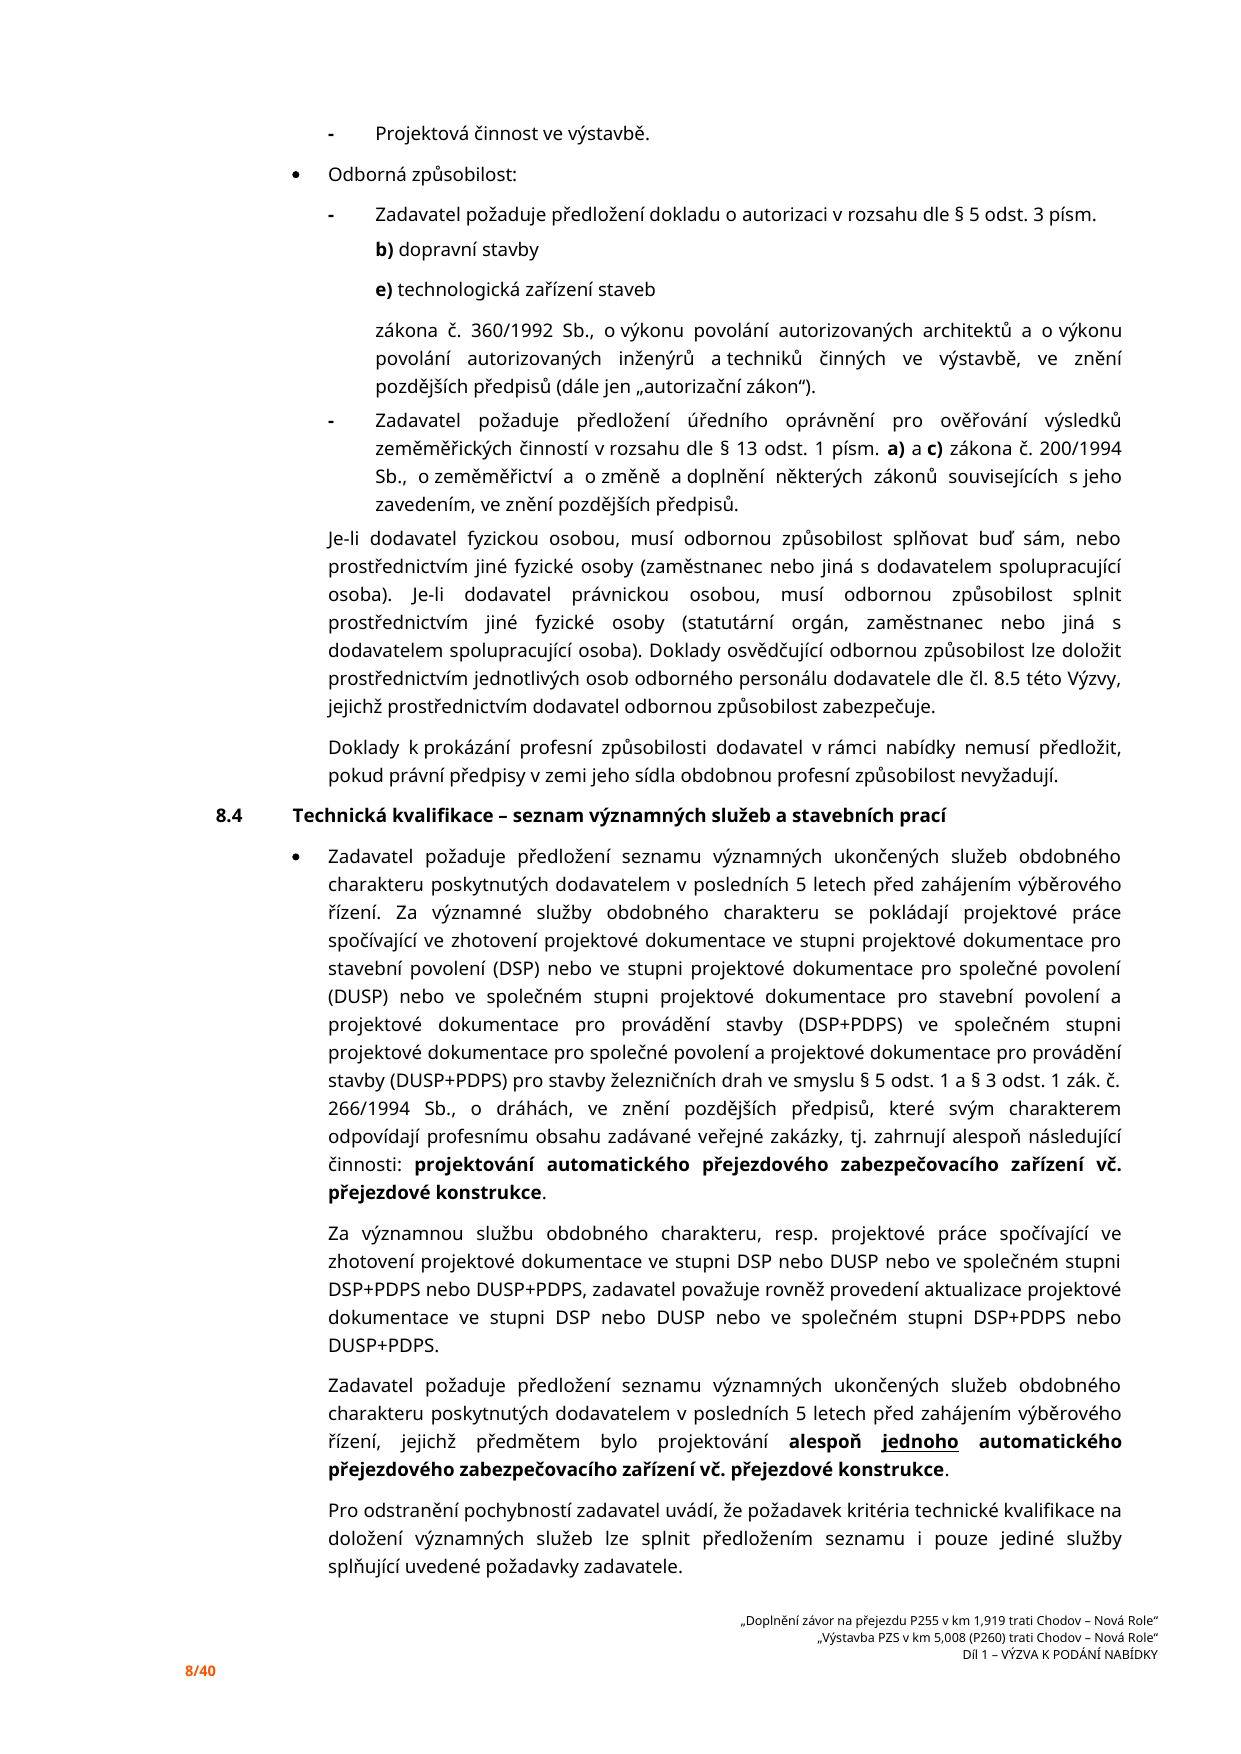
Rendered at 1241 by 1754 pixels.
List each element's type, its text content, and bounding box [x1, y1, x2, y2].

text Zadavatel požaduje předložení seznamu významných ukončených služeb obdobného charakteru poskytnutých dodavatelem v posledních 5 letech před zahájením výběrového řízení. Za významné služby obdobného charakteru se pokládají projektové práce spočívající ve zhotovení projektové dokumentace ve stupni projektové dokumentace pro stavební povolení (DSP) nebo ve stupni projektové dokumentace pro společné povolení (DUSP) nebo ve společném stupni projektové dokumentace pro stavební povolení a projektové dokumentace pro provádění stavby (DSP+PDPS) ve společném stupni projektové dokumentace pro společné povolení a projektové dokumentace pro provádění stavby (DUSP+PDPS) pro stavby železničních drah ve smyslu § 5 odst. 1 a § 3 odst. 1 zák. č. 266/1994 Sb., o dráhách, ve znění pozdějších předpisů, které svým charakterem odpovídají profesnímu obsahu zadávané veřejné zakázky, tj. zahrnují alespoň následující činnosti: projektování automatického přejezdového zabezpečovacího zařízení vč. přejezdové konstrukce. [292, 843, 1122, 1205]
text Je-li dodavatel fyzickou osobou, musí odbornou způsobilost splňovat buď sám, nebo prostřednictvím jiné fyzické osoby (zaměstnanec nebo jiná s dodavatelem spolupracující osoba). Je-li dodavatel právnickou osobou, musí odbornou způsobilost splnit prostřednictvím jiné fyzické osoby (statutární orgán, zaměstnanec nebo jiná s dodavatelem spolupracující osoba). Doklady osvědčující odbornou způsobilost lze doložit prostřednictvím jednotlivých osob odborného personálu dodavatele dle čl. 8.5 této Výzvy, jejichž prostřednictvím dodavatel odbornou způsobilost zabezpečuje. [328, 526, 1122, 719]
text Zadavatel požaduje předložení úředního oprávnění pro ověřování výsledků zeměměřických činností v rozsahu dle § 13 odst. 1 písm. a) a c) zákona č. 200/1994 Sb., o zeměměřictví a o změně a doplnění některých zákonů souvisejících s jeho zavedením, ve znění pozdějších předpisů. [328, 407, 1122, 517]
text Zadavatel požaduje předložení seznamu významných ukončených služeb obdobného charakteru poskytnutých dodavatelem v posledních 5 letech před zahájením výběrového řízení, jejichž předmětem bylo projektování alespoň jednoho automatického přejezdového zabezpečovacího zařízení vč. přejezdové konstrukce. [328, 1373, 1122, 1482]
text Projektová činnost ve výstavbě. [328, 121, 1122, 146]
text Technická kvalifikace – seznam významných služeb a stavebních prací [216, 803, 1122, 828]
text Zadavatel požaduje předložení dokladu o autorizaci v rozsahu dle § 5 odst. 3 písm. [328, 202, 1122, 227]
text Doklady k prokázání profesní způsobilosti dodavatel v rámci nabídky nemusí předložit, pokud právní předpisy v zemi jeho sídla obdobnou profesní způsobilost nevyžadují. [328, 734, 1122, 788]
text Pro odstranění pochybností zadavatel uvádí, že požadavek kritéria technické kvalifikace na doložení významných služeb lze splnit předložením seznamu i pouze jediné služby splňující uvedené požadavky zadavatele. [328, 1497, 1122, 1579]
list e) technologická zařízení staveb [339, 276, 1122, 302]
text Za významnou službu obdobného charakteru, resp. projektové práce spočívající ve zhotovení projektové dokumentace ve stupni DSP nebo DUSP nebo ve společném stupni DSP+PDPS nebo DUSP+PDPS, zadavatel považuje rovněž provedení aktualizace projektové dokumentace ve stupni DSP nebo DUSP nebo ve společném stupni DSP+PDPS nebo DUSP+PDPS. [328, 1220, 1122, 1358]
list zákona č. 360/1992 Sb., o výkonu povolání autorizovaných architektů a o výkonu povolání autorizovaných inženýrů a techniků činných ve výstavbě, ve znění pozdějších předpisů (dále jen „autorizační zákon“). [375, 317, 1122, 398]
text Odborná způsobilost: [292, 161, 1122, 187]
list b) dopravní stavby [339, 236, 1122, 261]
